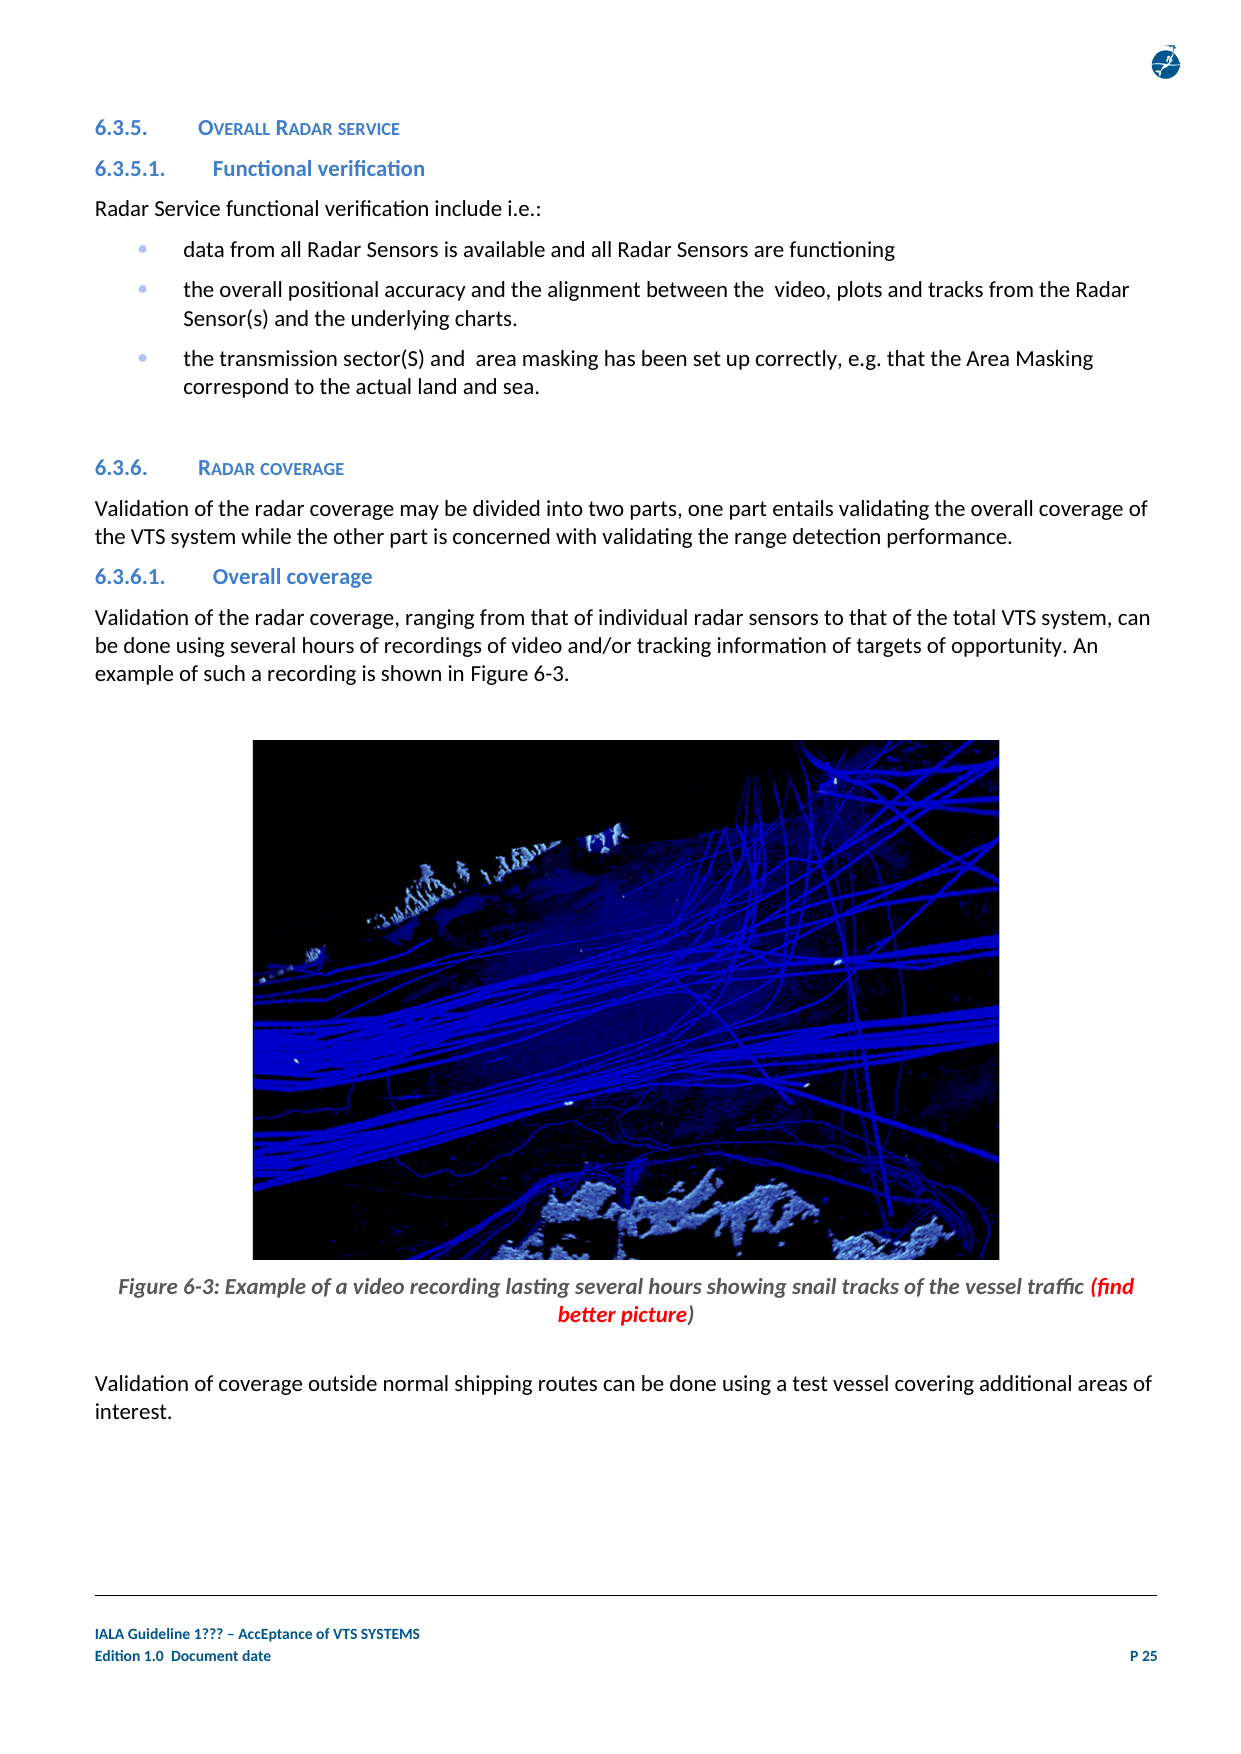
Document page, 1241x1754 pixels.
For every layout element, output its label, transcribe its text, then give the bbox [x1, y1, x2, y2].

text data from all Radar Sensors is available and all Radar Sensors are functioning [139, 235, 1157, 263]
text Validation of coverage outside normal shipping routes can be done using a test vessel covering additional areas of interest. [94, 1369, 1157, 1425]
text the transmission sector(S) and area masking has been set up correctly, e.g. that the Area Masking correspond to the actual land and sea. [139, 344, 1157, 400]
picture [252, 740, 1000, 1260]
subtitle Overall Radar service [94, 113, 1157, 142]
subtitle Overall coverage [94, 562, 1157, 590]
text the overall positional accuracy and the alignment between the video, plots and tracks from the Radar Sensor(s) and the underlying charts. [139, 276, 1157, 332]
subtitle Radar coverage [94, 453, 1157, 481]
text Validation of the radar coverage may be divided into two parts, one part entails validating the overall coverage of the VTS system while the other part is concerned with validating the range detection performance. [94, 494, 1157, 550]
picture [1120, 0, 1239, 114]
text Radar Service functional verification include i.e.: [94, 194, 1157, 223]
subtitle Functional verification [94, 154, 1157, 182]
